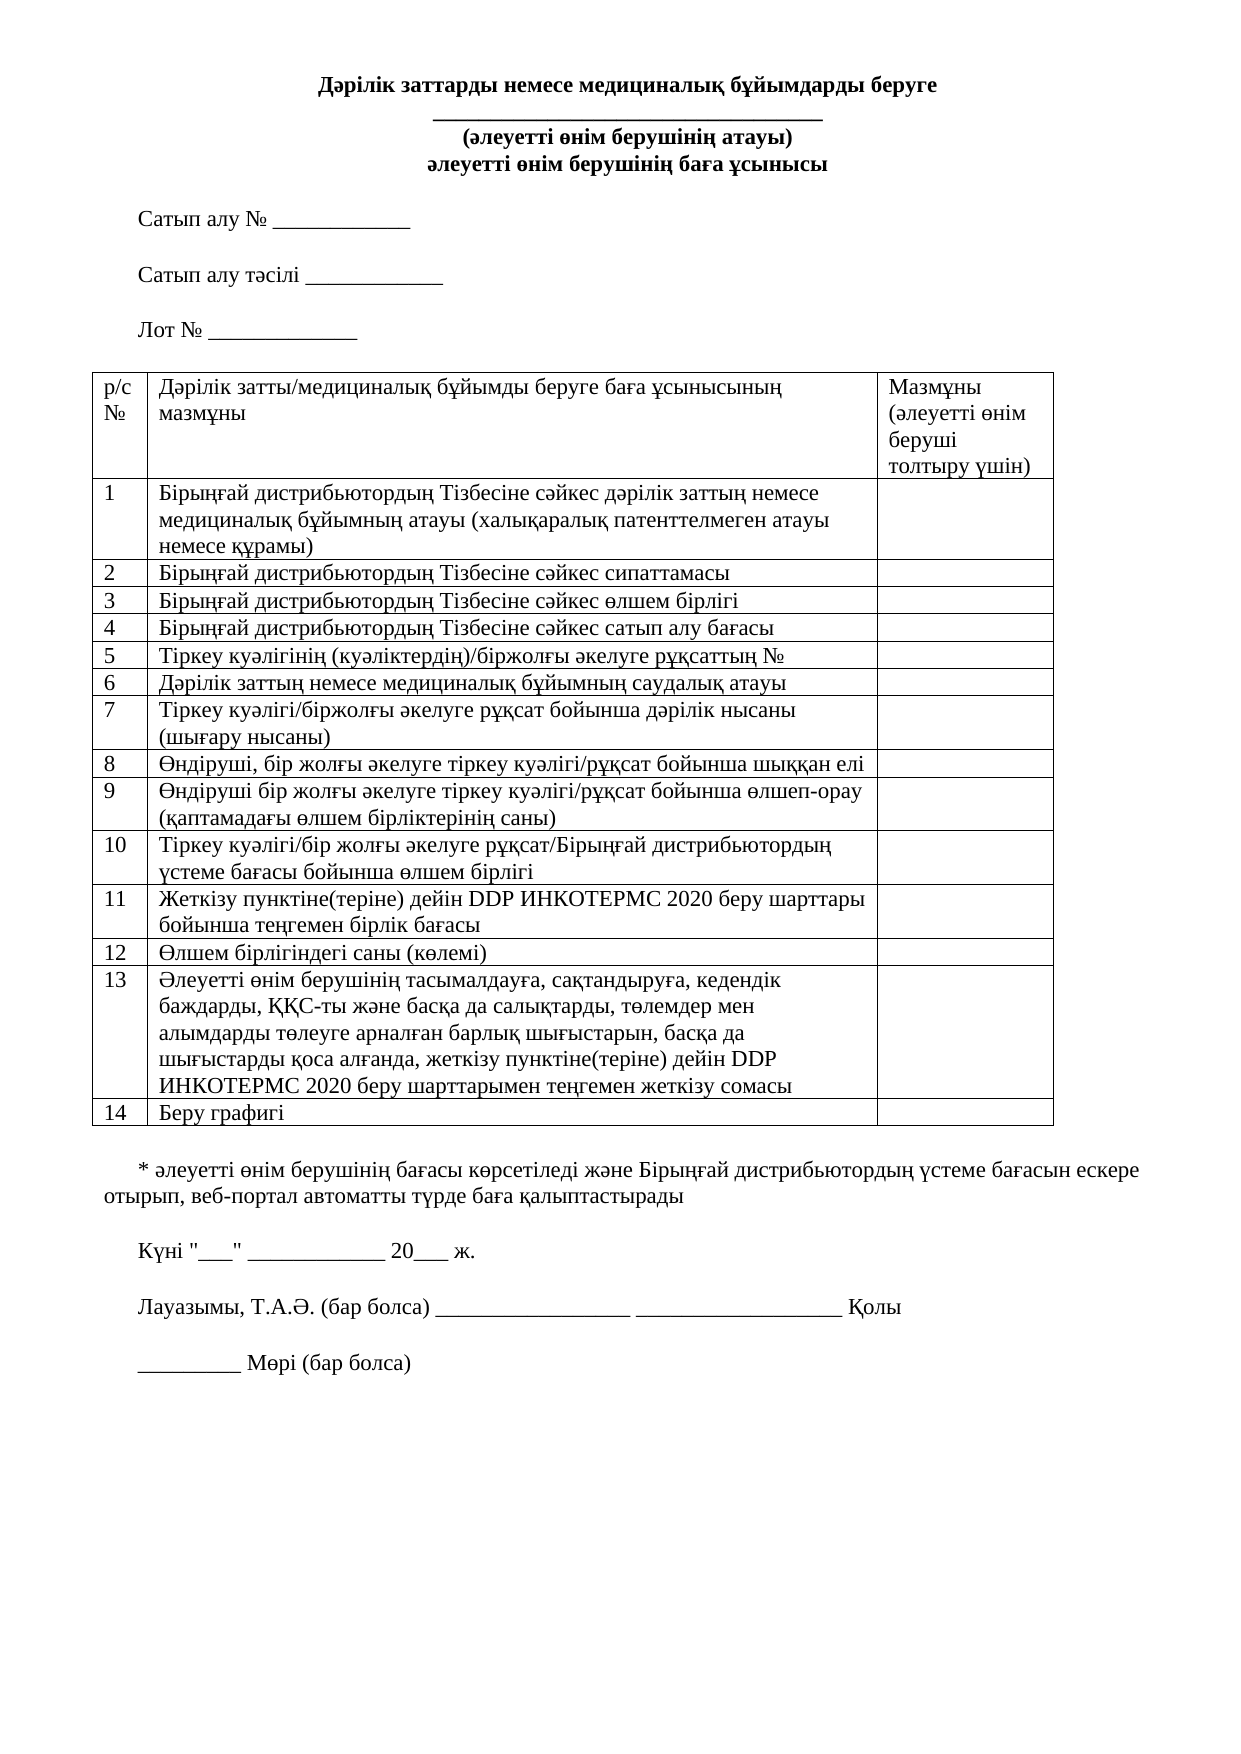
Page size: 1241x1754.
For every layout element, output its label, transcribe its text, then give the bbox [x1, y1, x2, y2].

table_header Мазмұны (әлеуетті өнім беруші толтыру үшін) [878, 373, 1053, 478]
text * әлеуетті өнім берушінің бағасы көрсетіледі және Бірыңғай дистрибьютордың үстеме бағасын ескере отырып, веб-портал автоматты түрде баға қалыптастырады [103, 1156, 1152, 1208]
table_cell Өндіруші, бір жолғы әкелуге тіркеу куәлігі/рұқсат бойынша шыққан елі [148, 750, 877, 777]
table_cell 3 [93, 587, 147, 613]
table_cell [878, 669, 1053, 695]
table_cell [878, 831, 1053, 884]
table_cell Жеткізу пунктіне(теріне) дейін DDP ИНКОТЕРМС 2020 беру шарттары бойынша теңгемен бірлік бағасы [148, 885, 877, 938]
text әлеуетті өнім берушінің баға ұсынысы [103, 150, 1152, 176]
table_cell 14 [93, 1099, 147, 1125]
table_cell [878, 614, 1053, 641]
table_cell [878, 696, 1053, 749]
text Лауазымы, Т.А.Ә. (бар болса) _________________ __________________ Қолы [103, 1293, 1152, 1319]
table_cell 9 [93, 778, 147, 830]
table_cell [878, 778, 1053, 830]
table_cell Өлшем бірлігіндегі саны (көлемі) [148, 939, 877, 965]
text Лот № _____________ [103, 316, 1152, 343]
text Сатып алу № ____________ [103, 205, 1152, 232]
table_cell [878, 885, 1053, 938]
table_cell Тіркеу куәлігі/біржолғы әкелуге рұқсат бойынша дәрілік нысаны (шығару нысаны) [148, 696, 877, 749]
text Дәрілік заттарды немесе медициналық бұйымдарды беруге [103, 71, 1152, 97]
table_cell 6 [93, 669, 147, 695]
table_cell Беру графигі [148, 1099, 877, 1125]
table_cell 11 [93, 885, 147, 938]
table_cell [878, 1099, 1053, 1125]
table_cell [878, 750, 1053, 777]
table_cell Бірыңғай дистрибьютордың Тізбесіне сәйкес сатып алу бағасы [148, 614, 877, 641]
text _________ Мөрі (бар болса) [103, 1348, 1152, 1375]
table_cell 12 [93, 939, 147, 965]
table_cell Бірыңғай дистрибьютордың Тізбесіне сәйкес дәрілік заттың немесе медициналық бұйымның атауы (халықаралық патенттелмеген атауы немесе құрамы) [148, 479, 877, 558]
table_header Дәрілік затты/медициналық бұйымды беруге баға ұсынысының мазмұны [148, 373, 877, 478]
table_header р/с № [93, 373, 147, 478]
table_cell 8 [93, 750, 147, 777]
table_cell [878, 642, 1053, 668]
table_cell Бірыңғай дистрибьютордың Тізбесіне сәйкес өлшем бірлігі [148, 587, 877, 613]
table_cell 13 [93, 966, 147, 1098]
table_cell 1 [93, 479, 147, 558]
table_cell Бірыңғай дистрибьютордың Тізбесіне сәйкес сипаттамасы [148, 560, 877, 586]
table_cell [878, 939, 1053, 965]
table_cell [878, 587, 1053, 613]
table_cell 5 [93, 642, 147, 668]
table_cell 4 [93, 614, 147, 641]
text Сатып алу тәсілі ____________ [103, 261, 1152, 287]
table_cell 7 [93, 696, 147, 749]
table_cell Тіркеу куәлігінің (куәліктердің)/біржолғы әкелуге рұқсаттың № [148, 642, 877, 668]
table_cell Өндіруші бір жолғы әкелуге тіркеу куәлігі/рұқсат бойынша өлшеп-орау (қаптамадағы өлшем бірліктерінің саны) [148, 778, 877, 830]
text __________________________________ [103, 97, 1152, 123]
table_cell 2 [93, 560, 147, 586]
table_cell [878, 479, 1053, 558]
table_cell [878, 966, 1053, 1098]
text Күні "___" ____________ 20___ ж. [103, 1237, 1152, 1264]
table_cell [878, 560, 1053, 586]
table_cell 10 [93, 831, 147, 884]
text (әлеуетті өнім берушінің атауы) [103, 123, 1152, 150]
table_cell Әлеуетті өнім берушінің тасымалдауға, сақтандыруға, кедендік баждарды, ҚҚС-ты және басқа да салықтарды, төлемдер мен алымдарды төлеуге арналған барлық шығыстарын, басқа да шығыстарды қоса алғанда, жеткізу пунктіне(теріне) дейін DDP ИНКОТЕРМС 2020 беру шарттарымен теңгемен жеткізу сомасы [148, 966, 877, 1098]
table_cell Тіркеу куәлігі/бір жолғы әкелуге рұқсат/Бірыңғай дистрибьютордың үстеме бағасы бойынша өлшем бірлігі [148, 831, 877, 884]
table_cell Дәрілік заттың немесе медициналық бұйымның саудалық атауы [148, 669, 877, 695]
